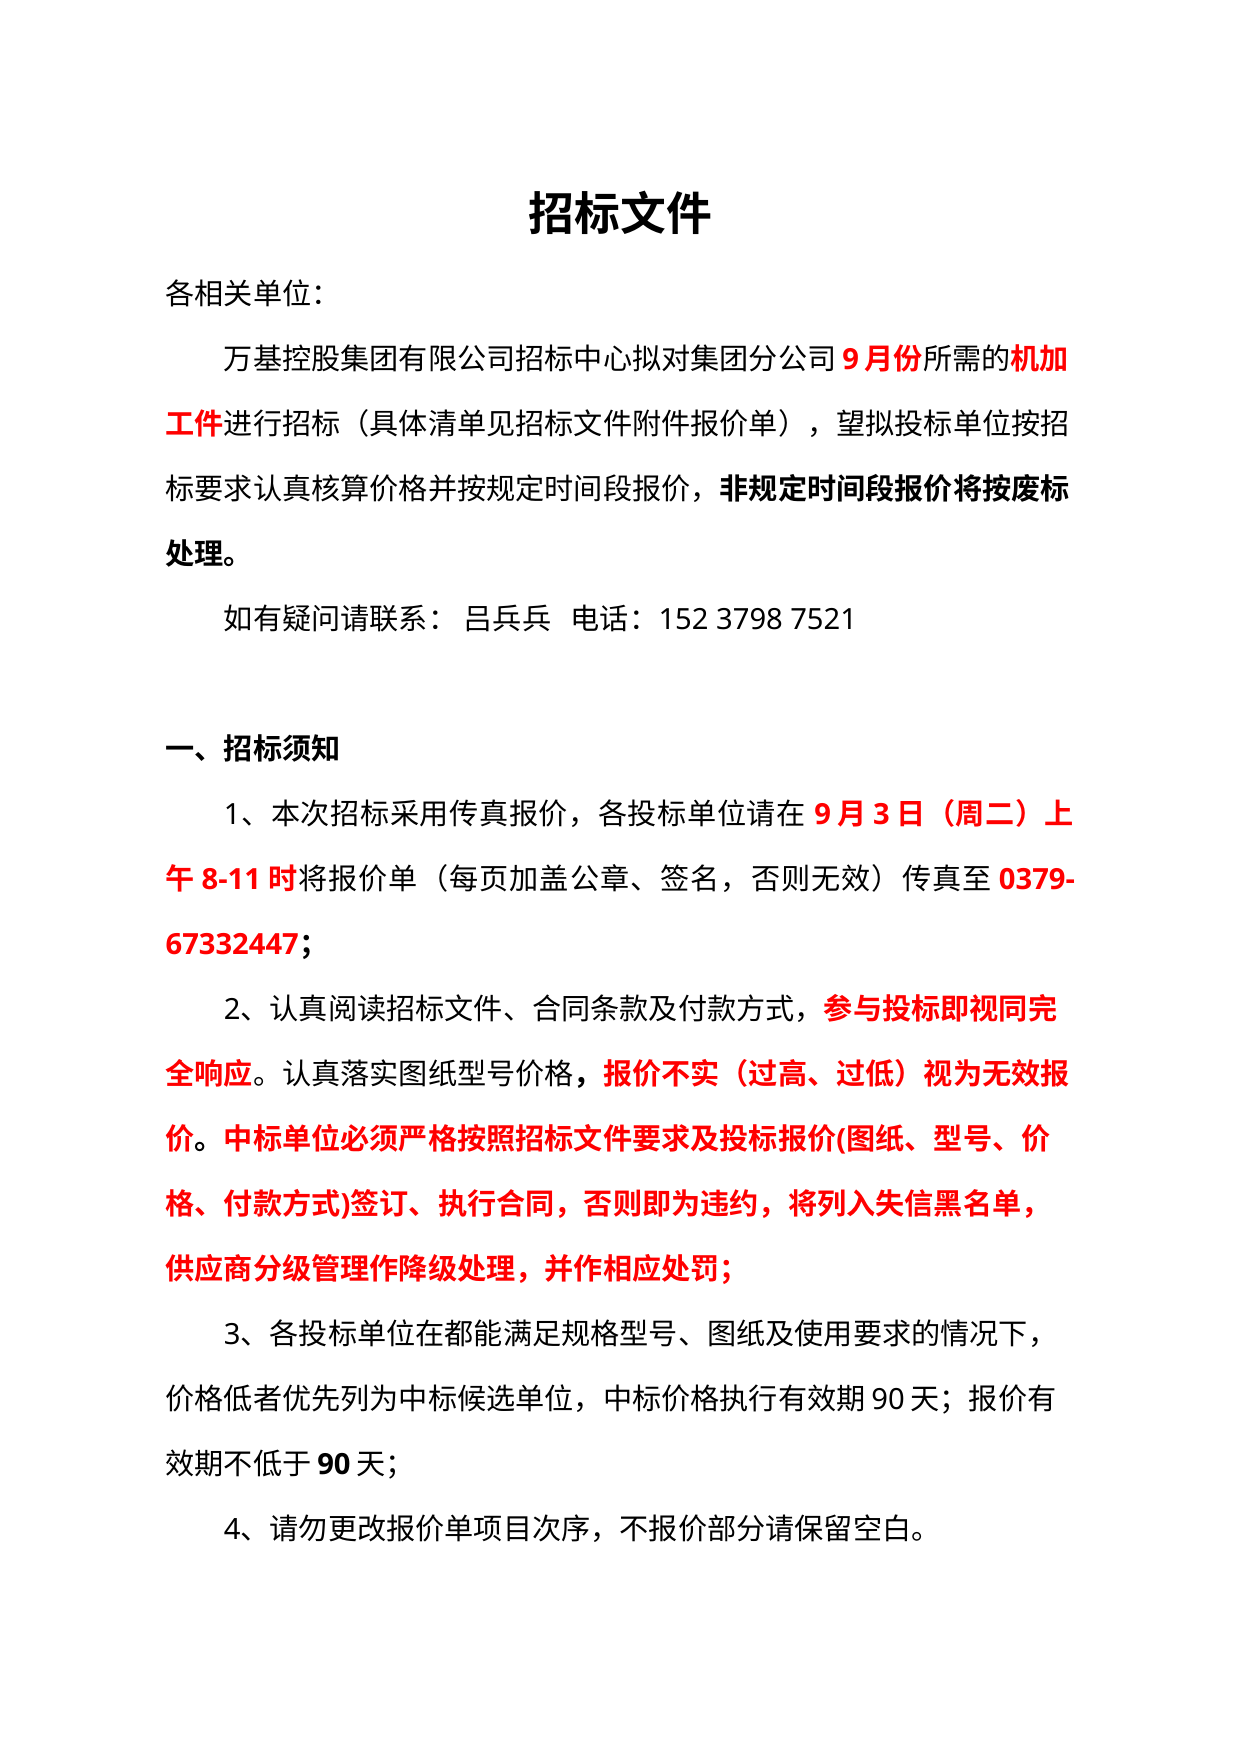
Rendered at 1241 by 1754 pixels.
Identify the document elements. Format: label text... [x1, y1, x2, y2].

text 一、招标须知 [165, 714, 1075, 779]
text 3、各投标单位在都能满足规格型号、图纸及使用要求的情况下，价格低者优先列为中标候选单位，中标价格执行有效期90天；报价有效期不低于90天； [165, 1299, 1075, 1494]
text 4、请勿更改报价单项目次序，不报价部分请保留空白。 [165, 1494, 1075, 1559]
text 2、认真阅读招标文件、合同条款及付款方式，参与投标即视同完全响应。认真落实图纸型号价格，报价不实（过高、过低）视为无效报价。中标单位必须严格按照招标文件要求及投标报价(图纸、型号、价格、付款方式)签订、执行合同，否则即为违约，将列入失信黑名单，供应商分级管理作降级处理，并作相应处罚； [165, 974, 1075, 1299]
text 各相关单位： [165, 259, 1075, 324]
text 1、本次招标采用传真报价，各投标单位请在9月3日（周二）上午8-11时将报价单（每页加盖公章、签名，否则无效）传真至0379-67332447； [165, 779, 1075, 974]
text 万基控股集团有限公司招标中心拟对集团分公司9月份所需的机加工件进行招标（具体清单见招标文件附件报价单），望拟投标单位按招标要求认真核算价格并按规定时间段报价，非规定时间段报价将按废标处理。 [165, 324, 1075, 584]
text 招标文件 [165, 162, 1075, 259]
text 如有疑问请联系： 吕兵兵 电话：152 3798 7521 [165, 584, 1075, 649]
